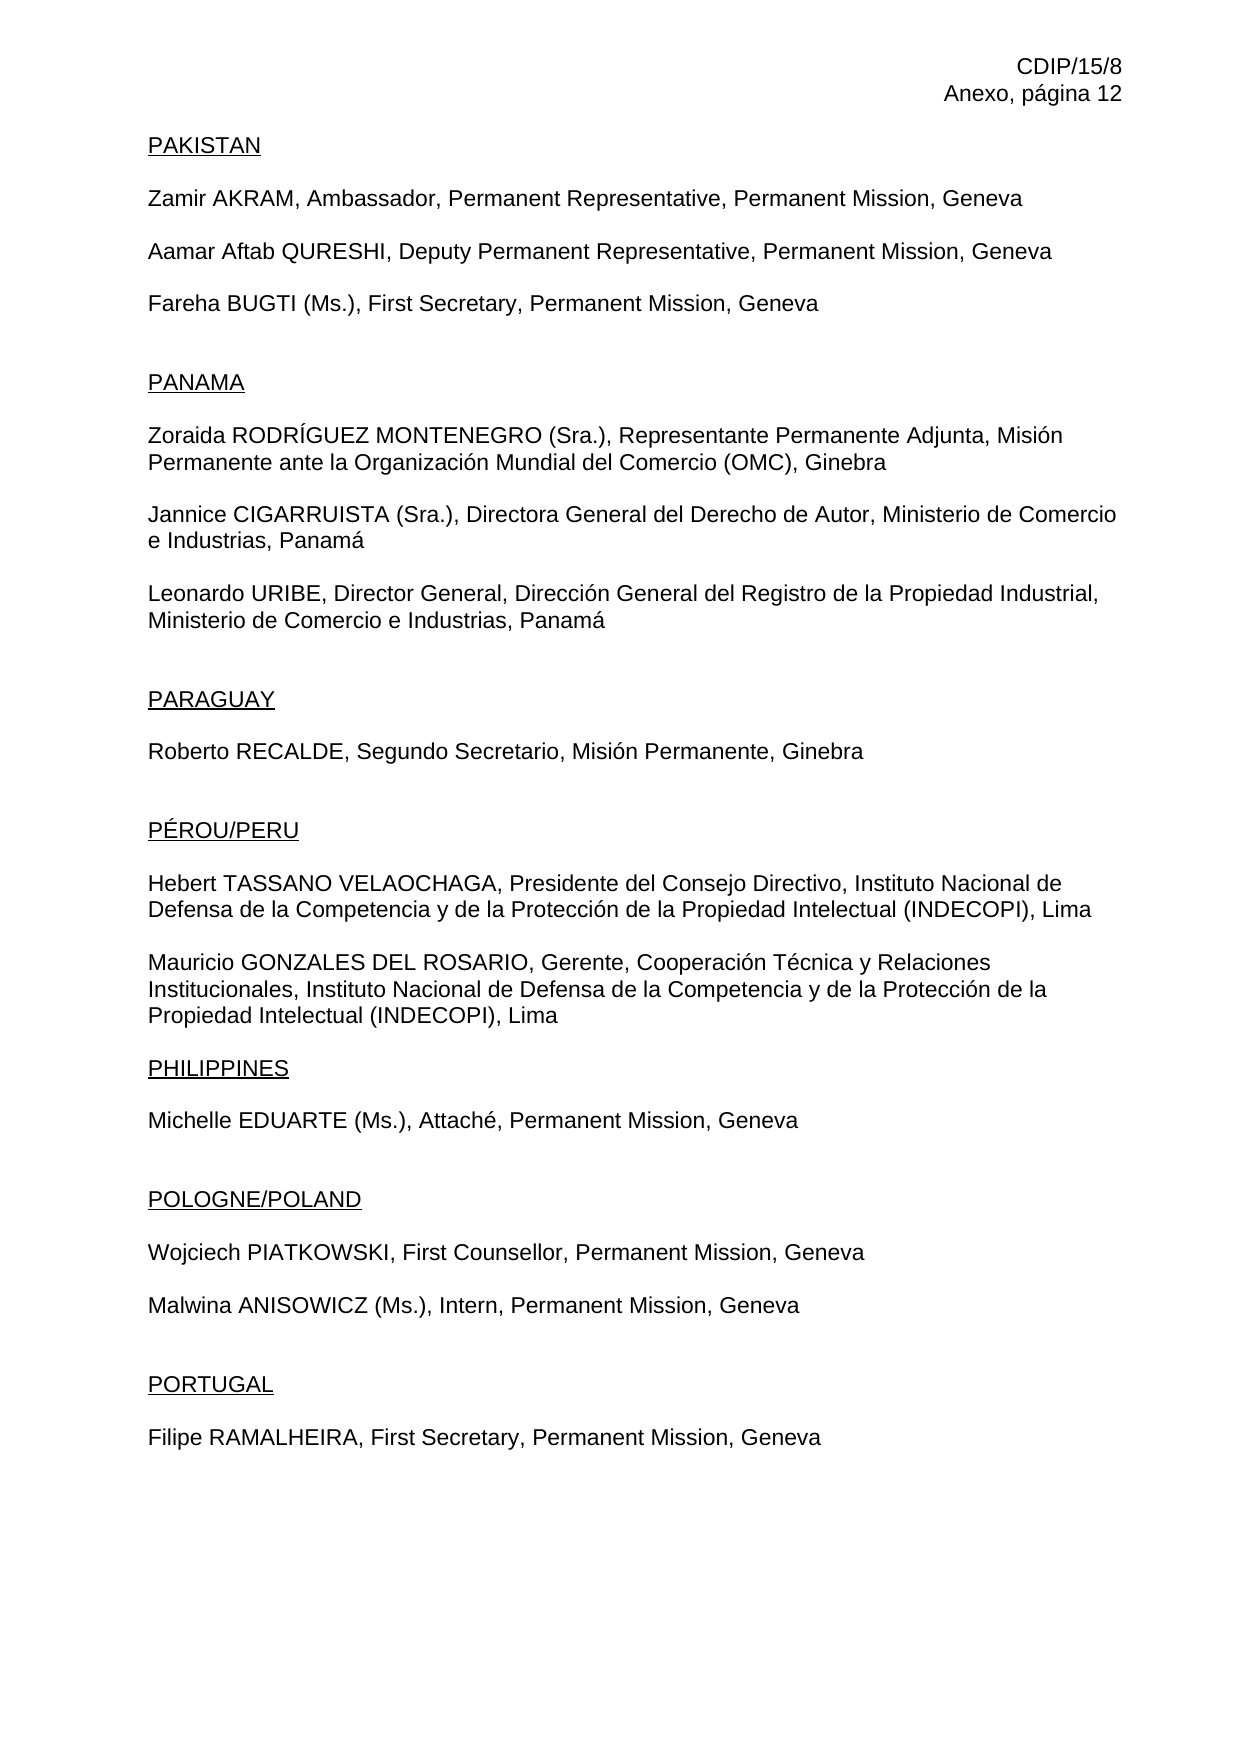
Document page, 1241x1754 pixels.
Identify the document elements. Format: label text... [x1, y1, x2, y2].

text Malwina ANISOWICZ (Ms.), Intern, Permanent Mission, Geneva [148, 1292, 1122, 1318]
text Zamir AKRAM, Ambassador, Permanent Representative, Permanent Mission, Geneva [148, 185, 1122, 211]
text Jannice CIGARRUISTA (Sra.), Directora General del Derecho de Autor, Ministerio de Comercio e Industrias, Panamá [148, 501, 1122, 554]
text Filipe RAMALHEIRA, First Secretary, Permanent Mission, Geneva [148, 1423, 1122, 1450]
text PÉROU/PERU [148, 817, 1122, 844]
text PAKISTAN [148, 132, 1122, 158]
text Zoraida RODRÍGUEZ MONTENEGRO (Sra.), Representante Permanente Adjunta, Misión Permanente ante la Organización Mundial del Comercio (OMC), Ginebra [148, 422, 1122, 475]
text Roberto RECALDE, Segundo Secretario, Misión Permanente, Ginebra [148, 738, 1122, 765]
text Fareha BUGTI (Ms.), First Secretary, Permanent Mission, Geneva [148, 290, 1122, 317]
text PANAMA [148, 369, 1122, 396]
text PARAGUAY [148, 686, 1122, 712]
text Hebert TASSANO VELAOCHAGA, Presidente del Consejo Directivo, Instituto Nacional de Defensa de la Competencia y de la Protección de la Propiedad Intelectual (INDECOPI), Lima [148, 870, 1122, 923]
text Wojciech PIATKOWSKI, First Counsellor, Permanent Mission, Geneva [148, 1239, 1122, 1265]
text Leonardo URIBE, Director General, Dirección General del Registro de la Propiedad Industrial, Ministerio de Comercio e Industrias, Panamá [148, 580, 1122, 633]
text PORTUGAL [148, 1371, 1122, 1397]
text PHILIPPINES [148, 1054, 1122, 1081]
text POLOGNE/POLAND [148, 1186, 1122, 1213]
text Aamar Aftab QURESHI, Deputy Permanent Representative, Permanent Mission, Geneva [148, 238, 1122, 264]
text Michelle EDUARTE (Ms.), Attaché, Permanent Mission, Geneva [148, 1107, 1122, 1134]
text Mauricio GONZALES DEL ROSARIO, Gerente, Cooperación Técnica y Relaciones Institucionales, Instituto Nacional de Defensa de la Competencia y de la Protección de la Propiedad Intelectual (INDECOPI), Lima [148, 949, 1122, 1028]
